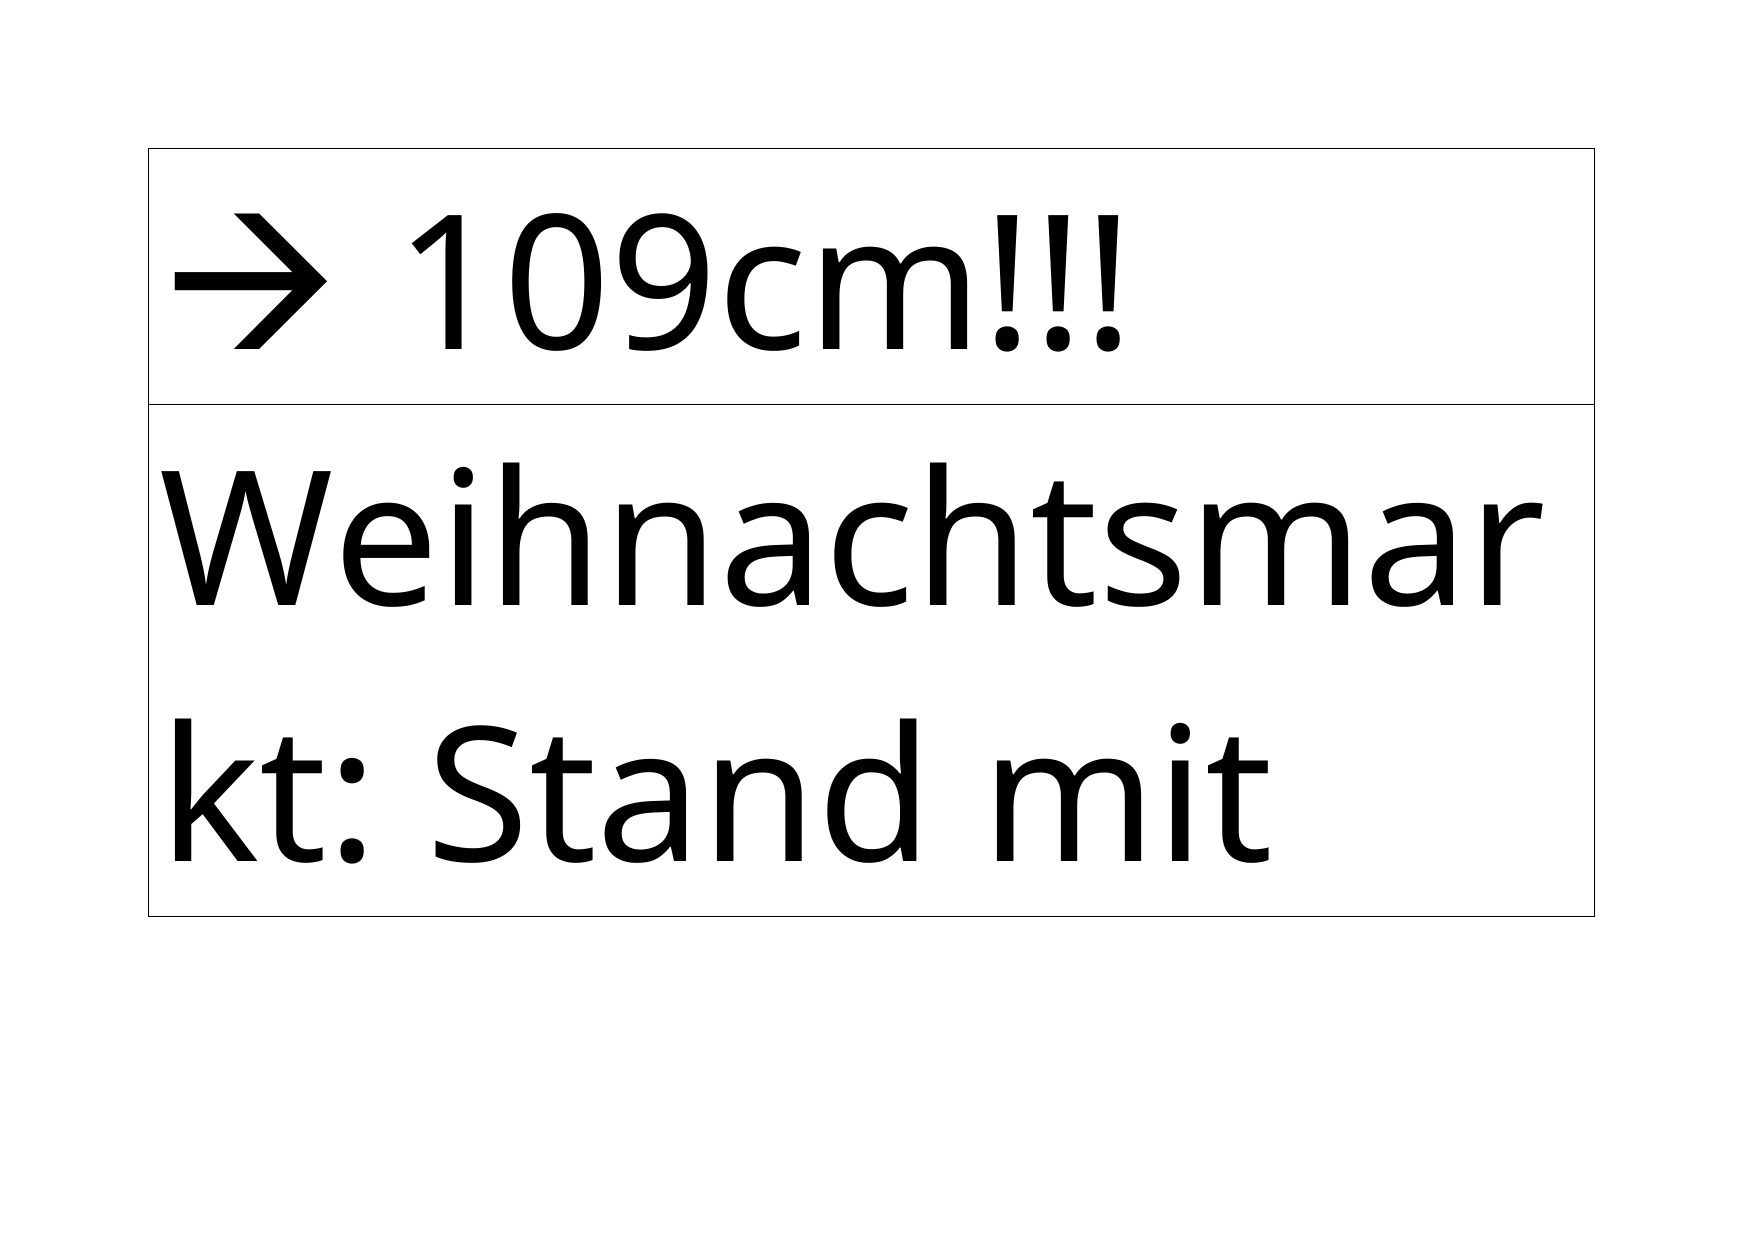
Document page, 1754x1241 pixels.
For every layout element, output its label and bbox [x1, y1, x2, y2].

table_cell [149, 405, 1594, 916]
table_cell [149, 149, 1594, 404]
